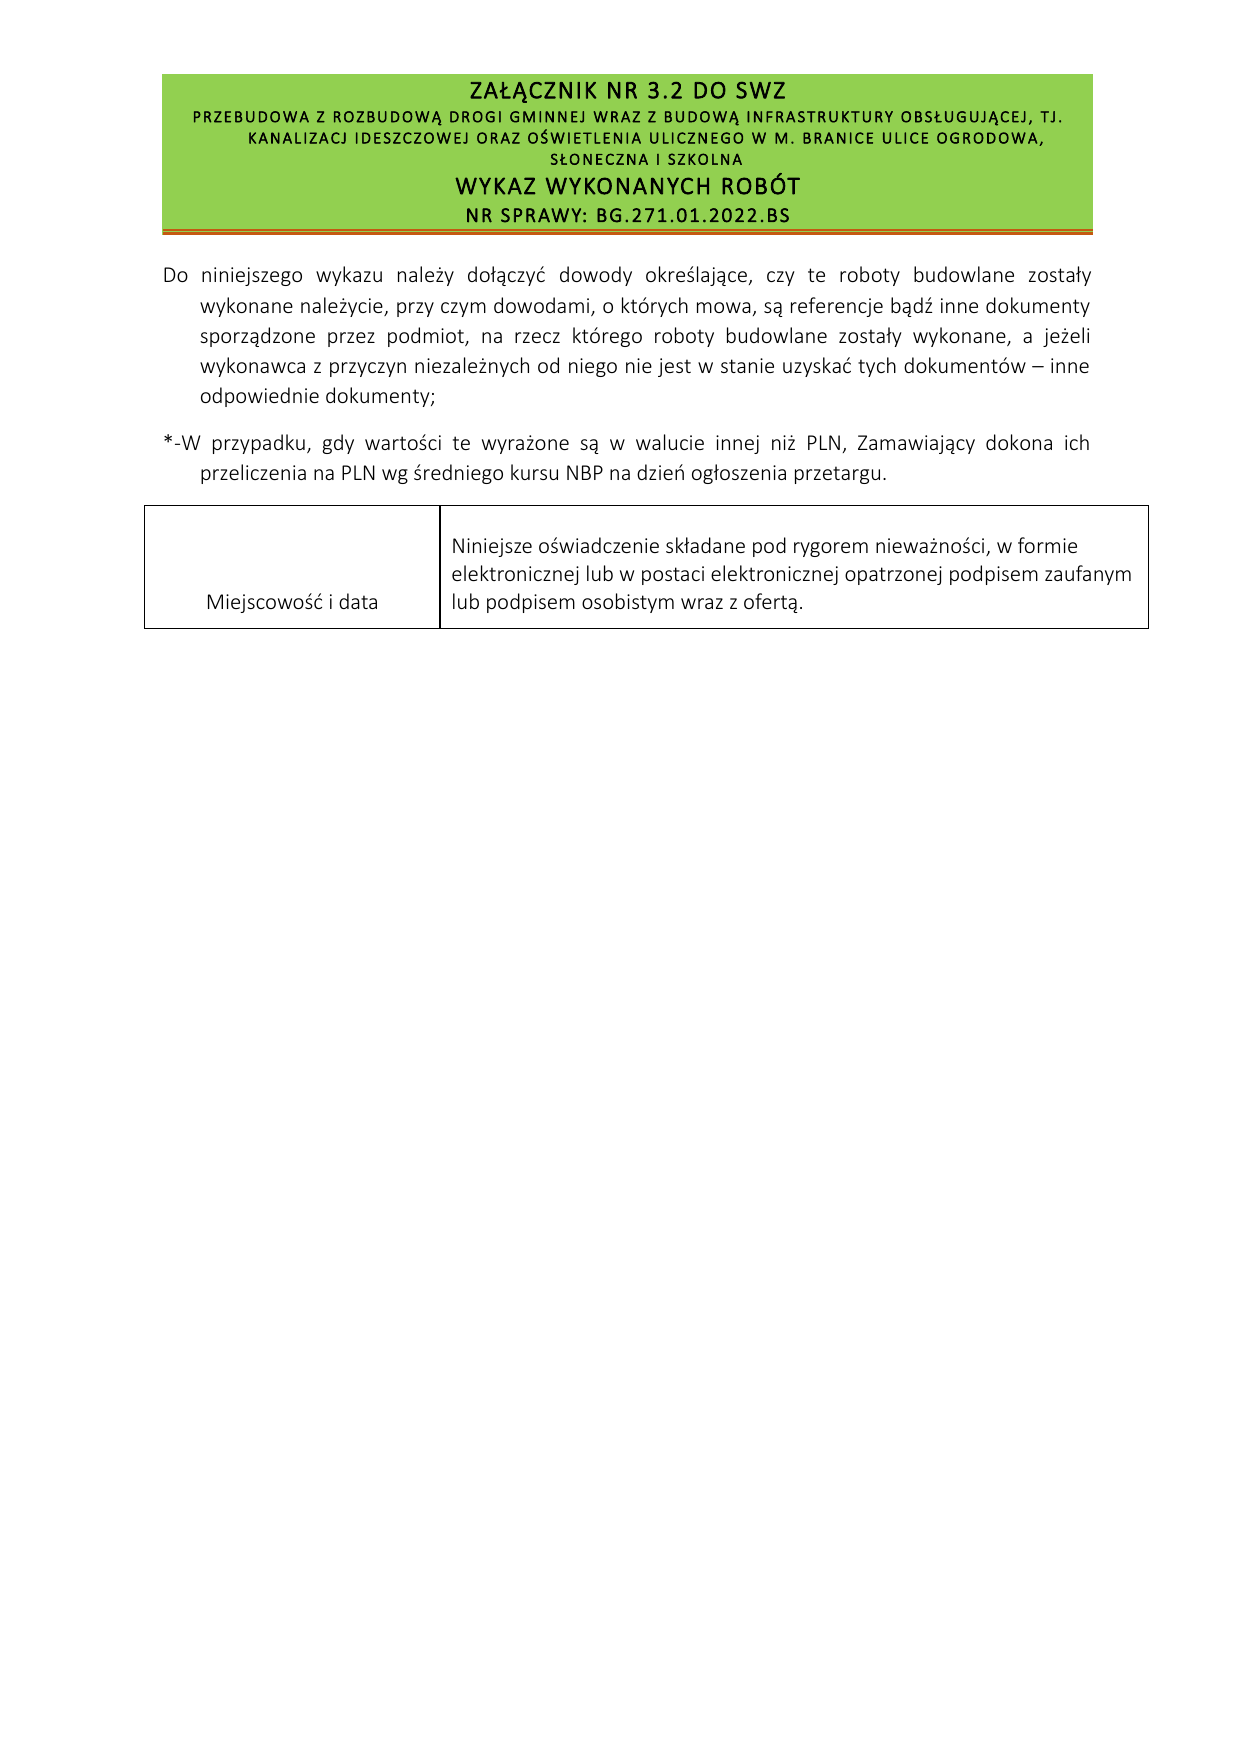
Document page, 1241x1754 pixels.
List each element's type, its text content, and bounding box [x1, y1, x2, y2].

text Do niniejszego wykazu należy dołączyć dowody określające, czy te roboty budowlane zostały wykonane należycie, przy czym dowodami, o których mowa, są referencje bądź inne dokumenty sporządzone przez podmiot, na rzecz którego roboty budowlane zostały wykonane, a jeżeli wykonawca z przyczyn niezależnych od niego nie jest w stanie uzyskać tych dokumentów – inne odpowiednie dokumenty; [162, 261, 1093, 409]
table_header Miejscowość i data [145, 506, 439, 628]
text *-W przypadku, gdy wartości te wyrażone są w walucie innej niż PLN, Zamawiający dokona ich przeliczenia na PLN wg średniego kursu NBP na dzień ogłoszenia przetargu. [162, 428, 1093, 487]
table_header Niniejsze oświadczenie składane pod rygorem nieważności, w formie elektronicznej lub w postaci elektronicznej opatrzonej podpisem zaufanym lub podpisem osobistym wraz z ofertą. [441, 506, 1148, 628]
